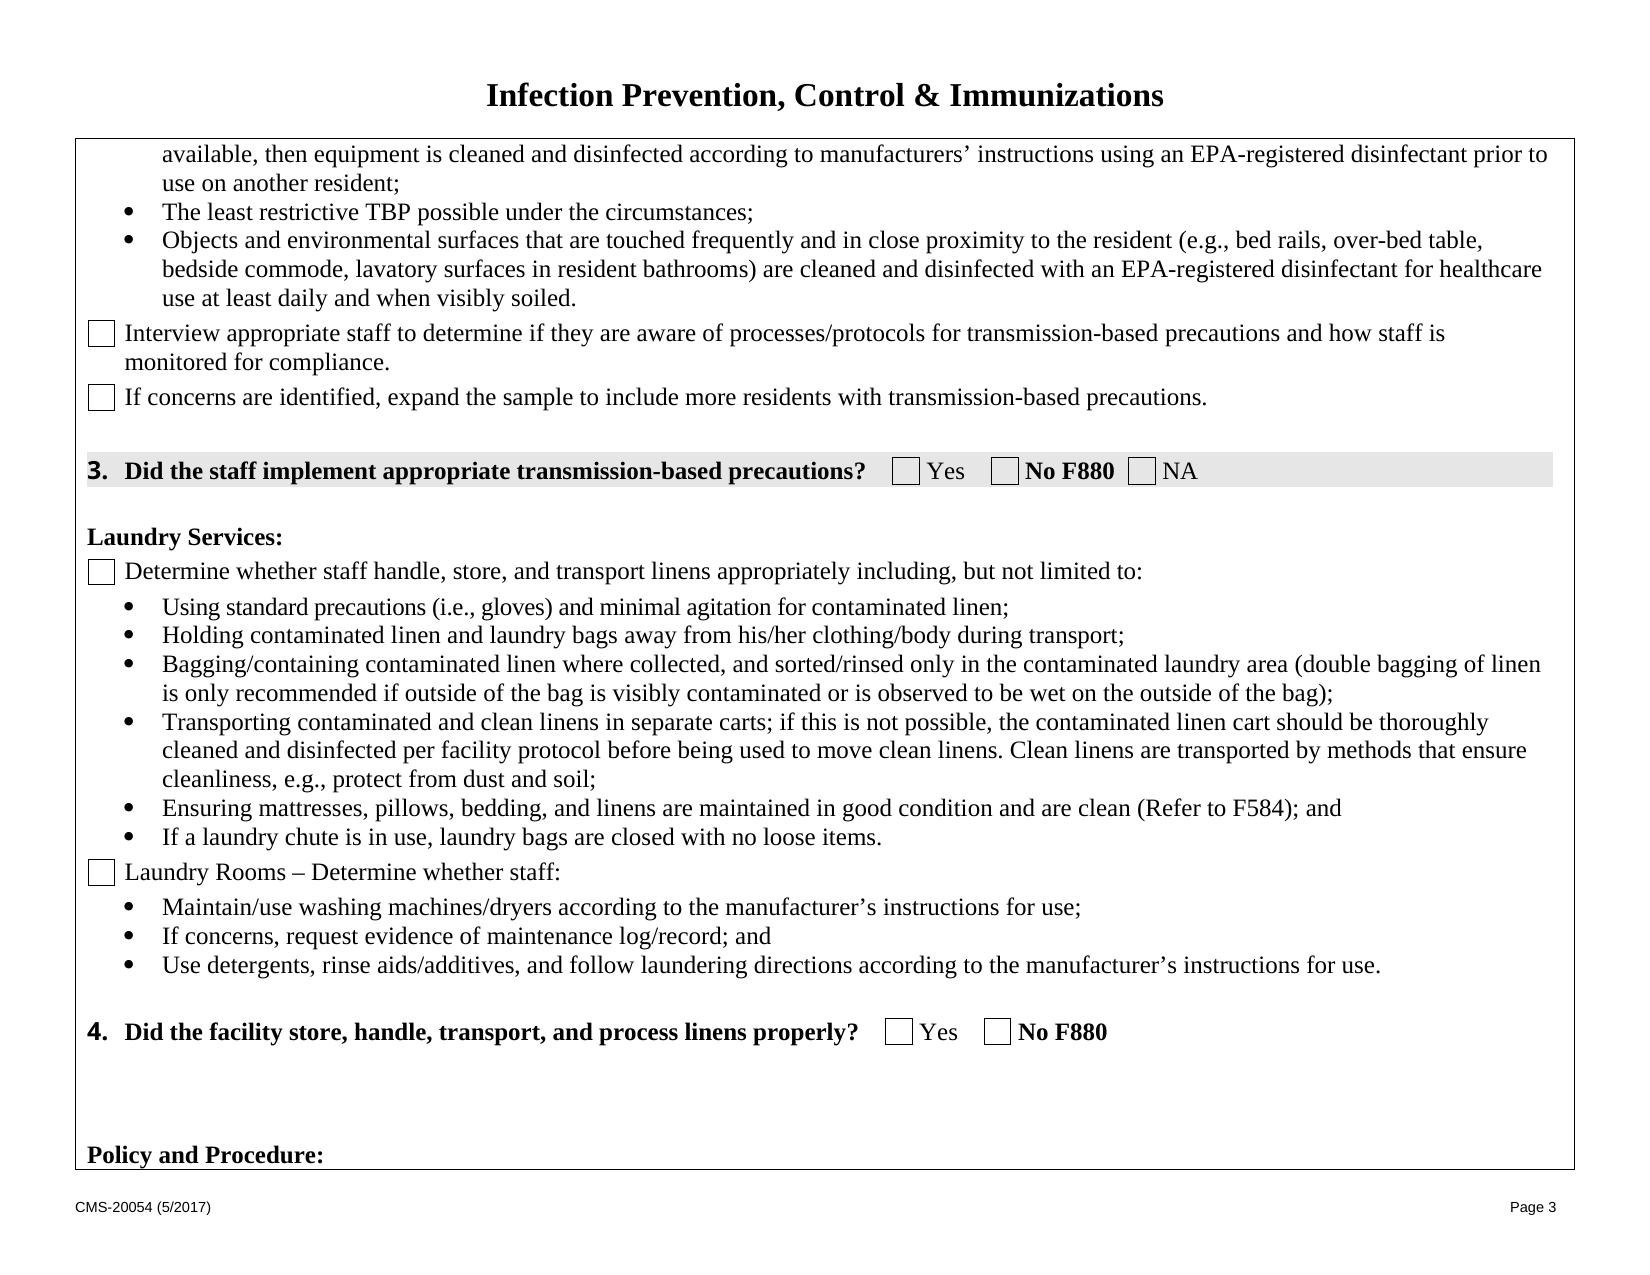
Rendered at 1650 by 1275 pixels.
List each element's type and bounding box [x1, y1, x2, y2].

table_cell [76, 139, 1574, 1169]
